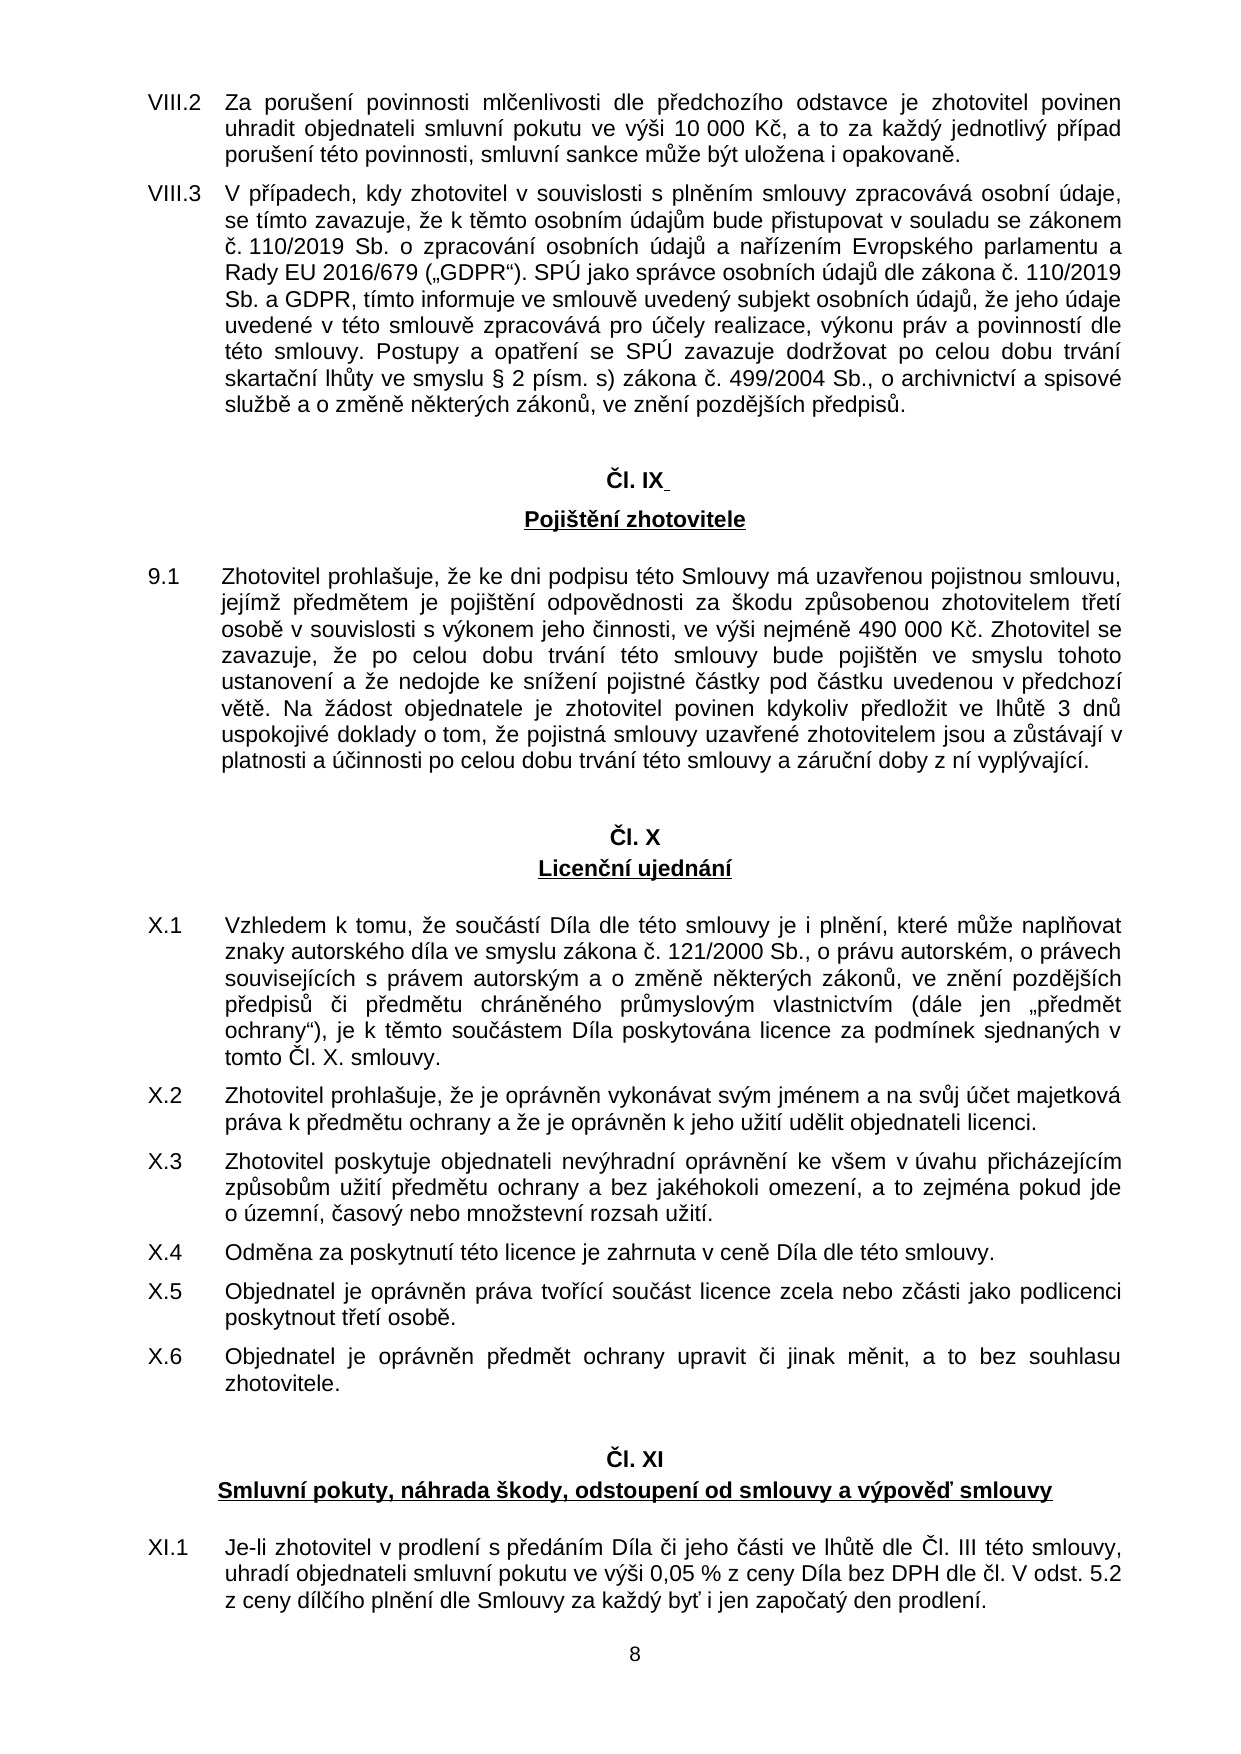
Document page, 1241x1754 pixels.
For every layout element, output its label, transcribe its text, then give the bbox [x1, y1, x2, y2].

text Smluvní pokuty, náhrada škody, odstoupení od smlouvy a výpověď smlouvy [148, 1446, 1122, 1504]
list Je-li zhotovitel v prodlení s předáním Díla či jeho části ve lhůtě dle Čl. III této smlouvy, uhradí objednateli smluvní pokutu ve výši 0,05 % z ceny Díla bez DPH dle čl. V odst. 5.2 z ceny dílčího plnění dle Smlouvy za každý byť i jen započatý den prodlení. [148, 1534, 1122, 1613]
list Za porušení povinnosti mlčenlivosti dle předchozího odstavce je zhotovitel povinen uhradit objednateli smluvní pokutu ve výši 10 000 Kč, a to za každý jednotlivý případ porušení této povinnosti, smluvní sankce může být uložena i opakovaně. [148, 89, 1122, 168]
list Pojištění zhotovitele [148, 506, 1122, 533]
list Objednatel je oprávněn předmět ochrany upravit či jinak měnit, a to bez souhlasu zhotovitele. [148, 1343, 1122, 1396]
list V případech, kdy zhotovitel v souvislosti s plněním smlouvy zpracovává osobní údaje, se tímto zavazuje, že k těmto osobním údajům bude přistupovat v souladu se zákonem č. 110/2019 Sb. o zpracování osobních údajů a nařízením Evropského parlamentu a Rady EU 2016/679 („GDPR“). SPÚ jako správce osobních údajů dle zákona č. 110/2019 Sb. a GDPR, tímto informuje ve smlouvě uvedený subjekt osobních údajů, že jeho údaje uvedené v této smlouvě zpracovává pro účely realizace, výkonu práv a povinností dle této smlouvy. Postupy a opatření se SPÚ zavazuje dodržovat po celou dobu trvání skartační lhůty ve smyslu § 2 písm. s) zákona č. 499/2004 Sb., o archivnictví a spisové službě a o změně některých zákonů, ve znění pozdějších předpisů. [148, 180, 1122, 417]
list Vzhledem k tomu, že součástí Díla dle této smlouvy je i plnění, které může naplňovat znaky autorského díla ve smyslu zákona č. 121/2000 Sb., o právu autorském, o právech souvisejících s právem autorským a o změně některých zákonů, ve znění pozdějších předpisů či předmětu chráněného průmyslovým vlastnictvím (dále jen „předmět ochrany“), je k těmto součástem Díla poskytována licence za podmínek sjednaných v tomto Čl. X. smlouvy. [148, 912, 1122, 1070]
list Zhotovitel prohlašuje, že je oprávněn vykonávat svým jménem a na svůj účet majetková práva k předmětu ochrany a že je oprávněn k jeho užití udělit objednateli licenci. [148, 1082, 1122, 1135]
list Objednatel je oprávněn práva tvořící součást licence zcela nebo zčásti jako podlicenci poskytnout třetí osobě. [148, 1278, 1122, 1331]
list Zhotovitel poskytuje objednateli nevýhradní oprávnění ke všem v úvahu přicházejícím způsobům užití předmětu ochrany a bez jakéhokoli omezení, a to zejména pokud jde o územní, časový nebo množstevní rozsah užití. [148, 1148, 1122, 1227]
list Odměna za poskytnutí této licence je zahrnuta v ceně Díla dle této smlouvy. [148, 1239, 1122, 1266]
text 9.1 Zhotovitel prohlašuje, že ke dni podpisu této Smlouvy má uzavřenou pojistnou smlouvu, jejímž předmětem je pojištění odpovědnosti za škodu způsobenou zhotovitelem třetí osobě v souvislosti s výkonem jeho činnosti, ve výši nejméně 490 000 Kč. Zhotovitel se zavazuje, že po celou dobu trvání této smlouvy bude pojištěn ve smyslu tohoto ustanovení a že nedojde ke snížení pojistné částky pod částku uvedenou v předchozí větě. Na žádost objednatele je zhotovitel povinen kdykoliv předložit ve lhůtě 3 dnů uspokojivé doklady o tom, že pojistná smlouvy uzavřené zhotovitelem jsou a zůstávají v platnosti a účinnosti po celou dobu trvání této smlouvy a záruční doby z ní vyplývající. [148, 563, 1122, 774]
text Licenční ujednání [148, 824, 1122, 882]
